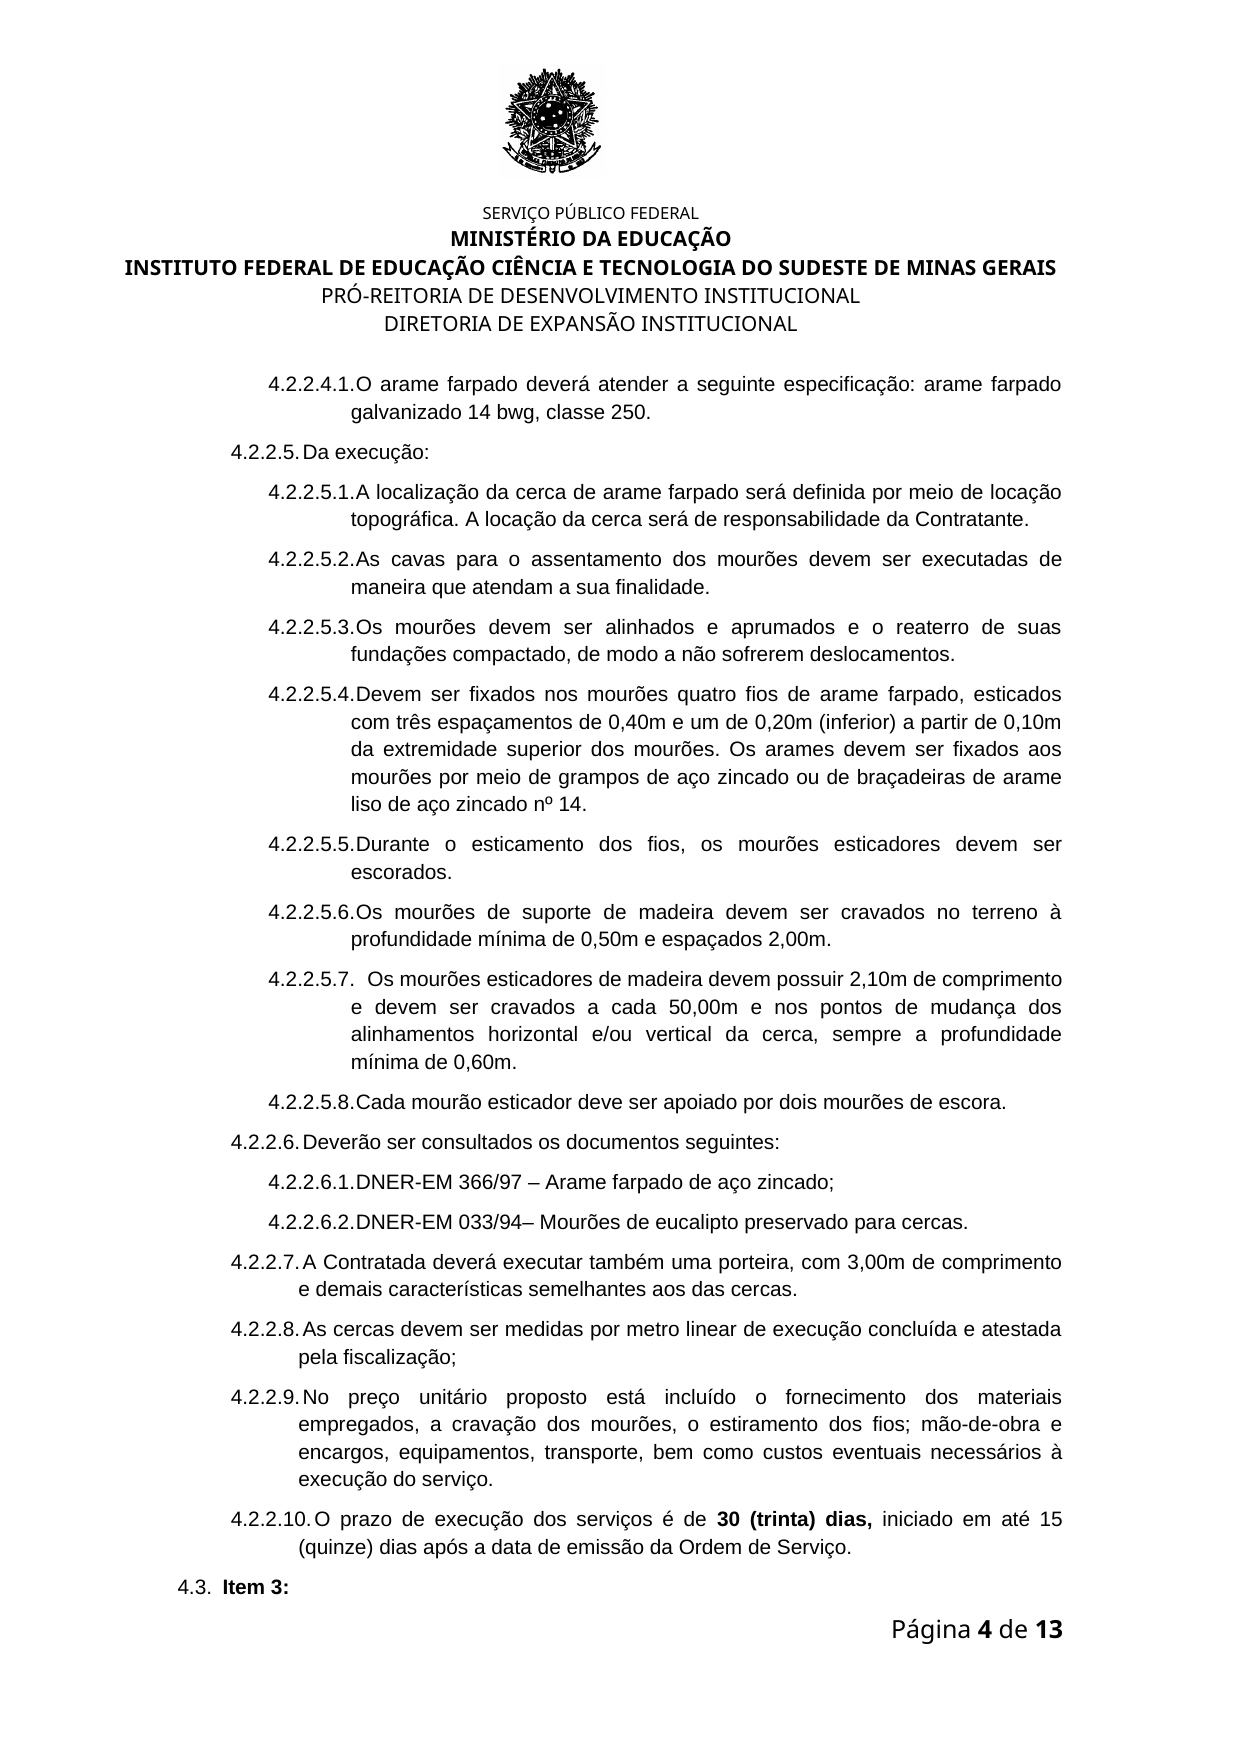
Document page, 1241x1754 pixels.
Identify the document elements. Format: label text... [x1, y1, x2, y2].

list Item 3: [177, 1574, 1063, 1598]
list O arame farpado deverá atender a seguinte especificação: arame farpado galvanizado 14 bwg, classe 250. [268, 372, 1063, 423]
list O prazo de execução dos serviços é de 30 (trinta) dias, iniciado em até 15 (quinze) dias após a data de emissão da Ordem de Serviço. [231, 1507, 1063, 1558]
list A localização da cerca de arame farpado será definida por meio de locação topográfica. A locação da cerca será de responsabilidade da Contratante. [268, 479, 1063, 531]
list Devem ser fixados nos mourões quatro fios de arame farpado, esticados com três espaçamentos de 0,40m e um de 0,20m (inferior) a partir de 0,10m da extremidade superior dos mourões. Os arames devem ser fixados aos mourões por meio de grampos de aço zincado ou de braçadeiras de arame liso de aço zincado nº 14. [268, 682, 1063, 816]
list As cavas para o assentamento dos mourões devem ser executadas de maneira que atendam a sua finalidade. [268, 547, 1063, 598]
list Deverão ser consultados os documentos seguintes: [231, 1129, 1063, 1153]
list Durante o esticamento dos fios, os mourões esticadores devem ser escorados. [268, 832, 1063, 883]
list DNER-EM 033/94– Mourões de eucalipto preservado para cercas. [268, 1209, 1063, 1233]
list Os mourões devem ser alinhados e aprumados e o reaterro de suas fundações compactado, de modo a não sofrerem deslocamentos. [268, 614, 1063, 666]
picture [498, 63, 607, 179]
list Os mourões esticadores de madeira devem possuir 2,10m de comprimento e devem ser cravados a cada 50,00m e nos pontos de mudança dos alinhamentos horizontal e/ou vertical da cerca, sempre a profundidade mínima de 0,60m. [268, 967, 1063, 1073]
list A Contratada deverá executar também uma porteira, com 3,00m de comprimento e demais características semelhantes aos das cercas. [231, 1249, 1063, 1301]
list Os mourões de suporte de madeira devem ser cravados no terreno à profundidade mínima de 0,50m e espaçados 2,00m. [268, 899, 1063, 951]
list DNER-EM 366/97 – Arame farpado de aço zincado; [268, 1169, 1063, 1193]
list Da execução: [231, 439, 1063, 463]
list No preço unitário proposto está incluído o fornecimento dos materiais empregados, a cravação dos mourões, o estiramento dos fios; mão-de-obra e encargos, equipamentos, transporte, bem como custos eventuais necessários à execução do serviço. [231, 1384, 1063, 1491]
list Cada mourão esticador deve ser apoiado por dois mourões de escora. [268, 1089, 1063, 1113]
list As cercas devem ser medidas por metro linear de execução concluída e atestada pela fiscalização; [231, 1317, 1063, 1368]
